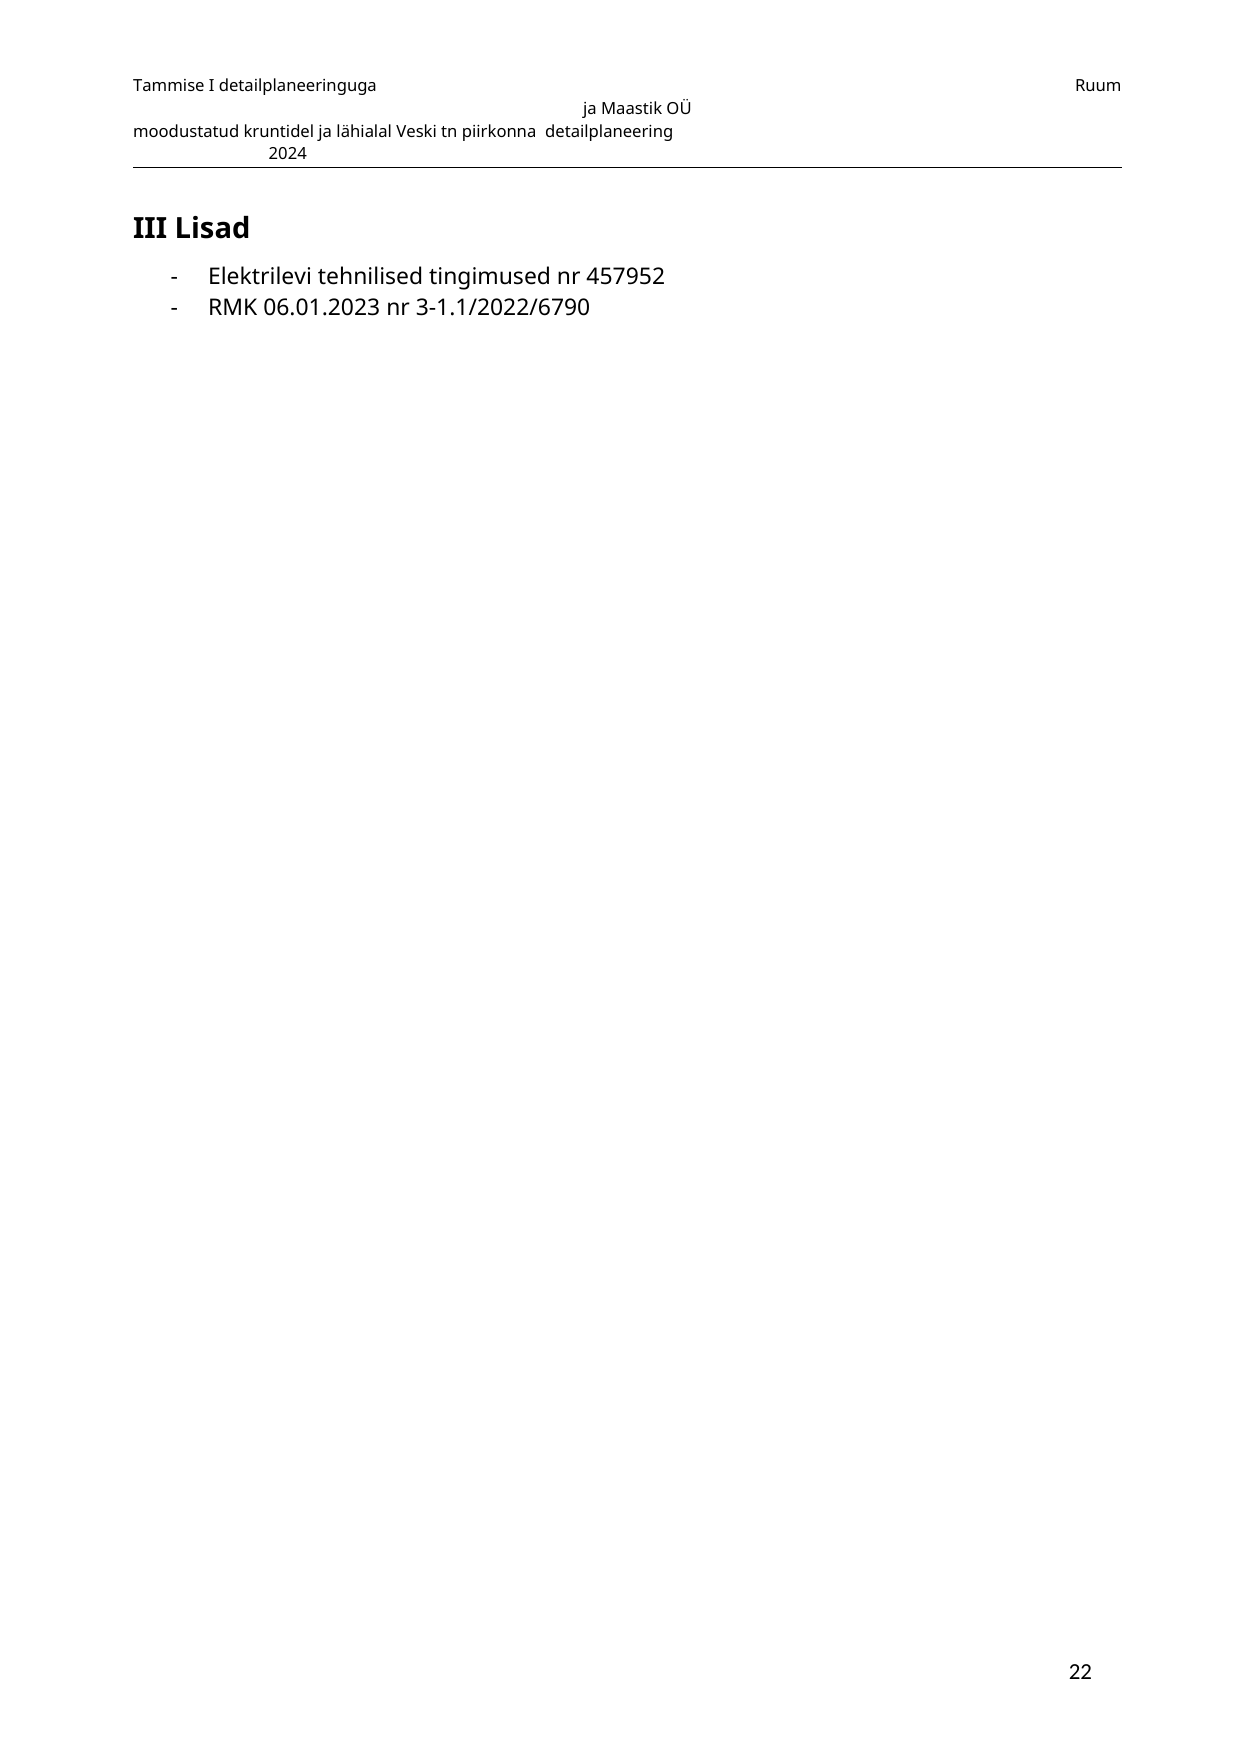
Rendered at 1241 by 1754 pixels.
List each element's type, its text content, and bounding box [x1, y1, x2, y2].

subtitle III Lisad [133, 207, 1122, 247]
list Elektrilevi tehnilised tingimused nr 457952 [170, 260, 1122, 291]
list RMK 06.01.2023 nr 3-1.1/2022/6790 [170, 291, 1122, 322]
